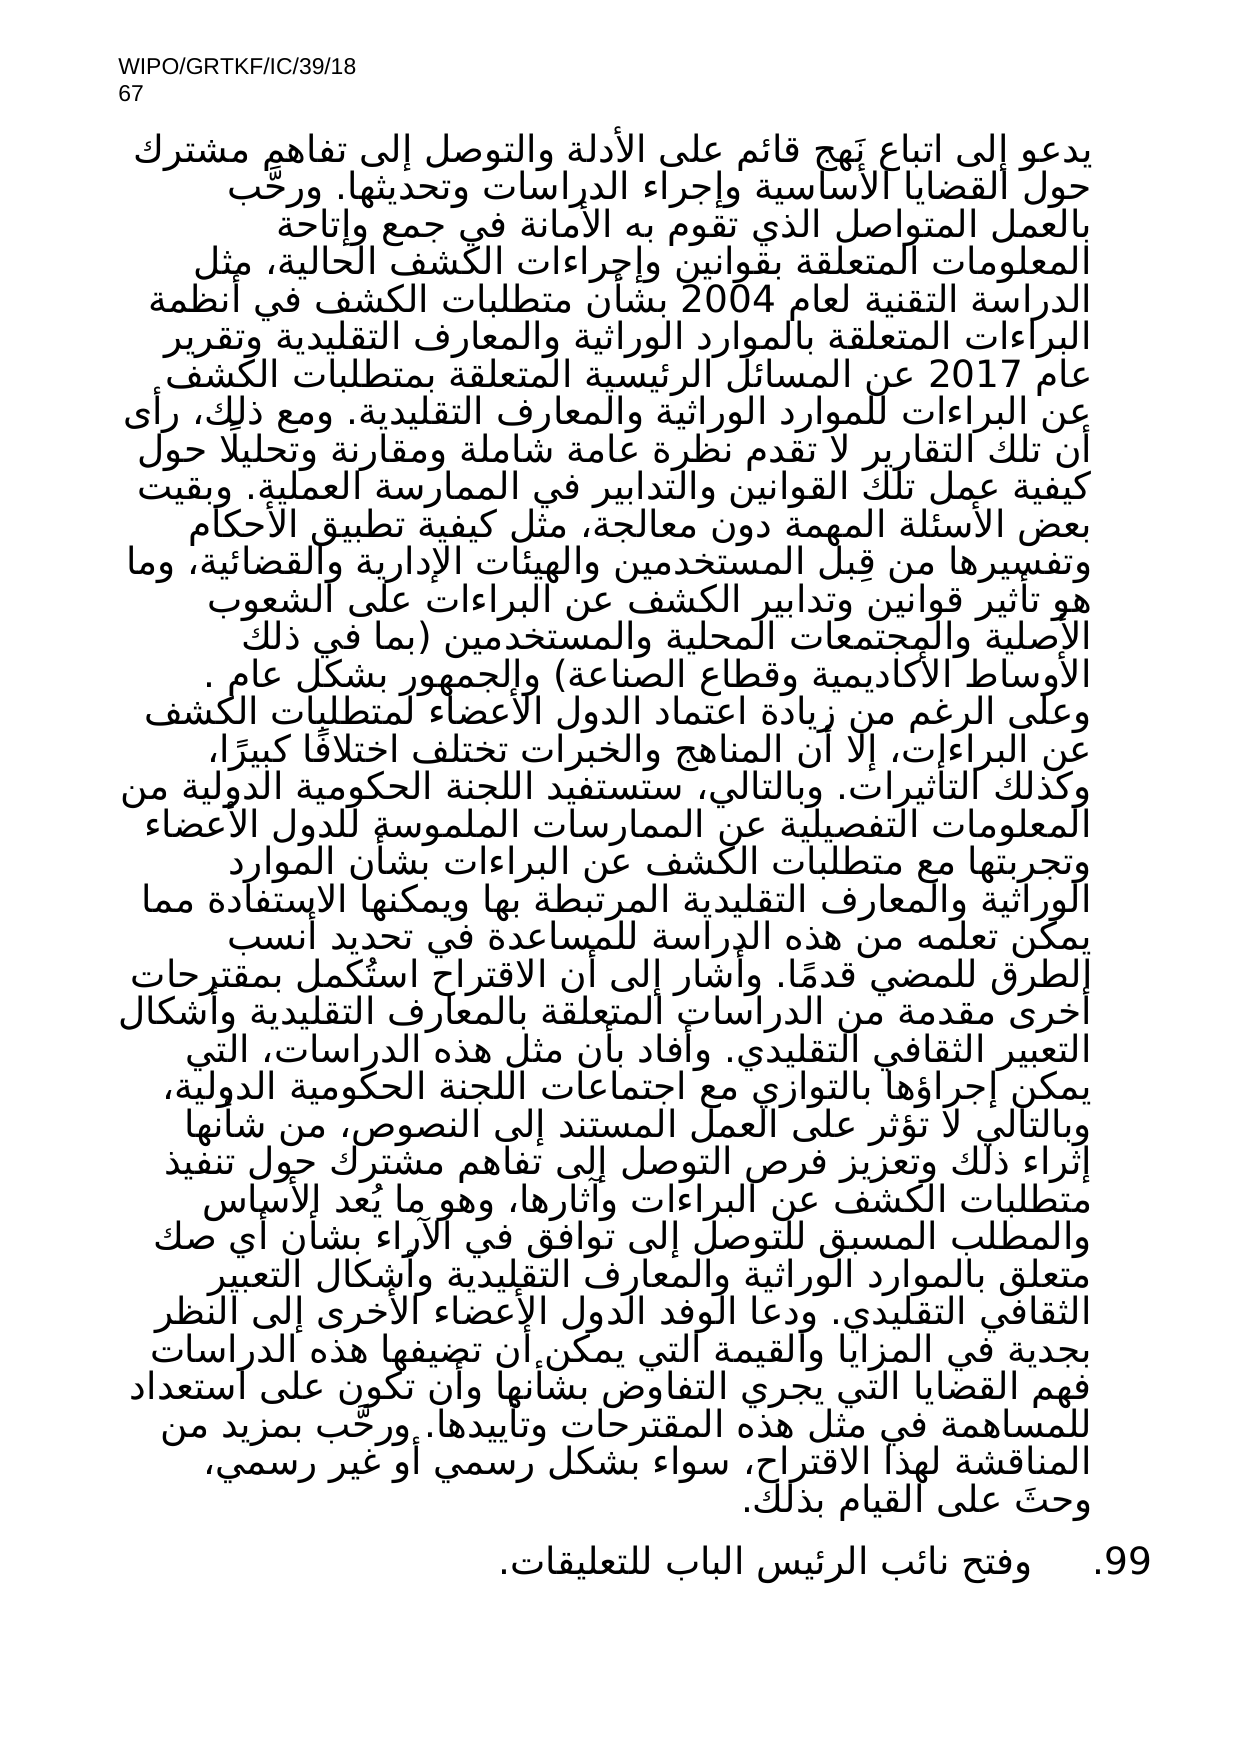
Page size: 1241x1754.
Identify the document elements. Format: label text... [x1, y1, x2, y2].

text وفتح نائب الرئيس الباب للتعليقات. [118, 1545, 851, 1582]
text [118, 132, 1092, 1520]
text وفتح نائب الرئيس الباب للتعليقات. [833, 1545, 1092, 1582]
